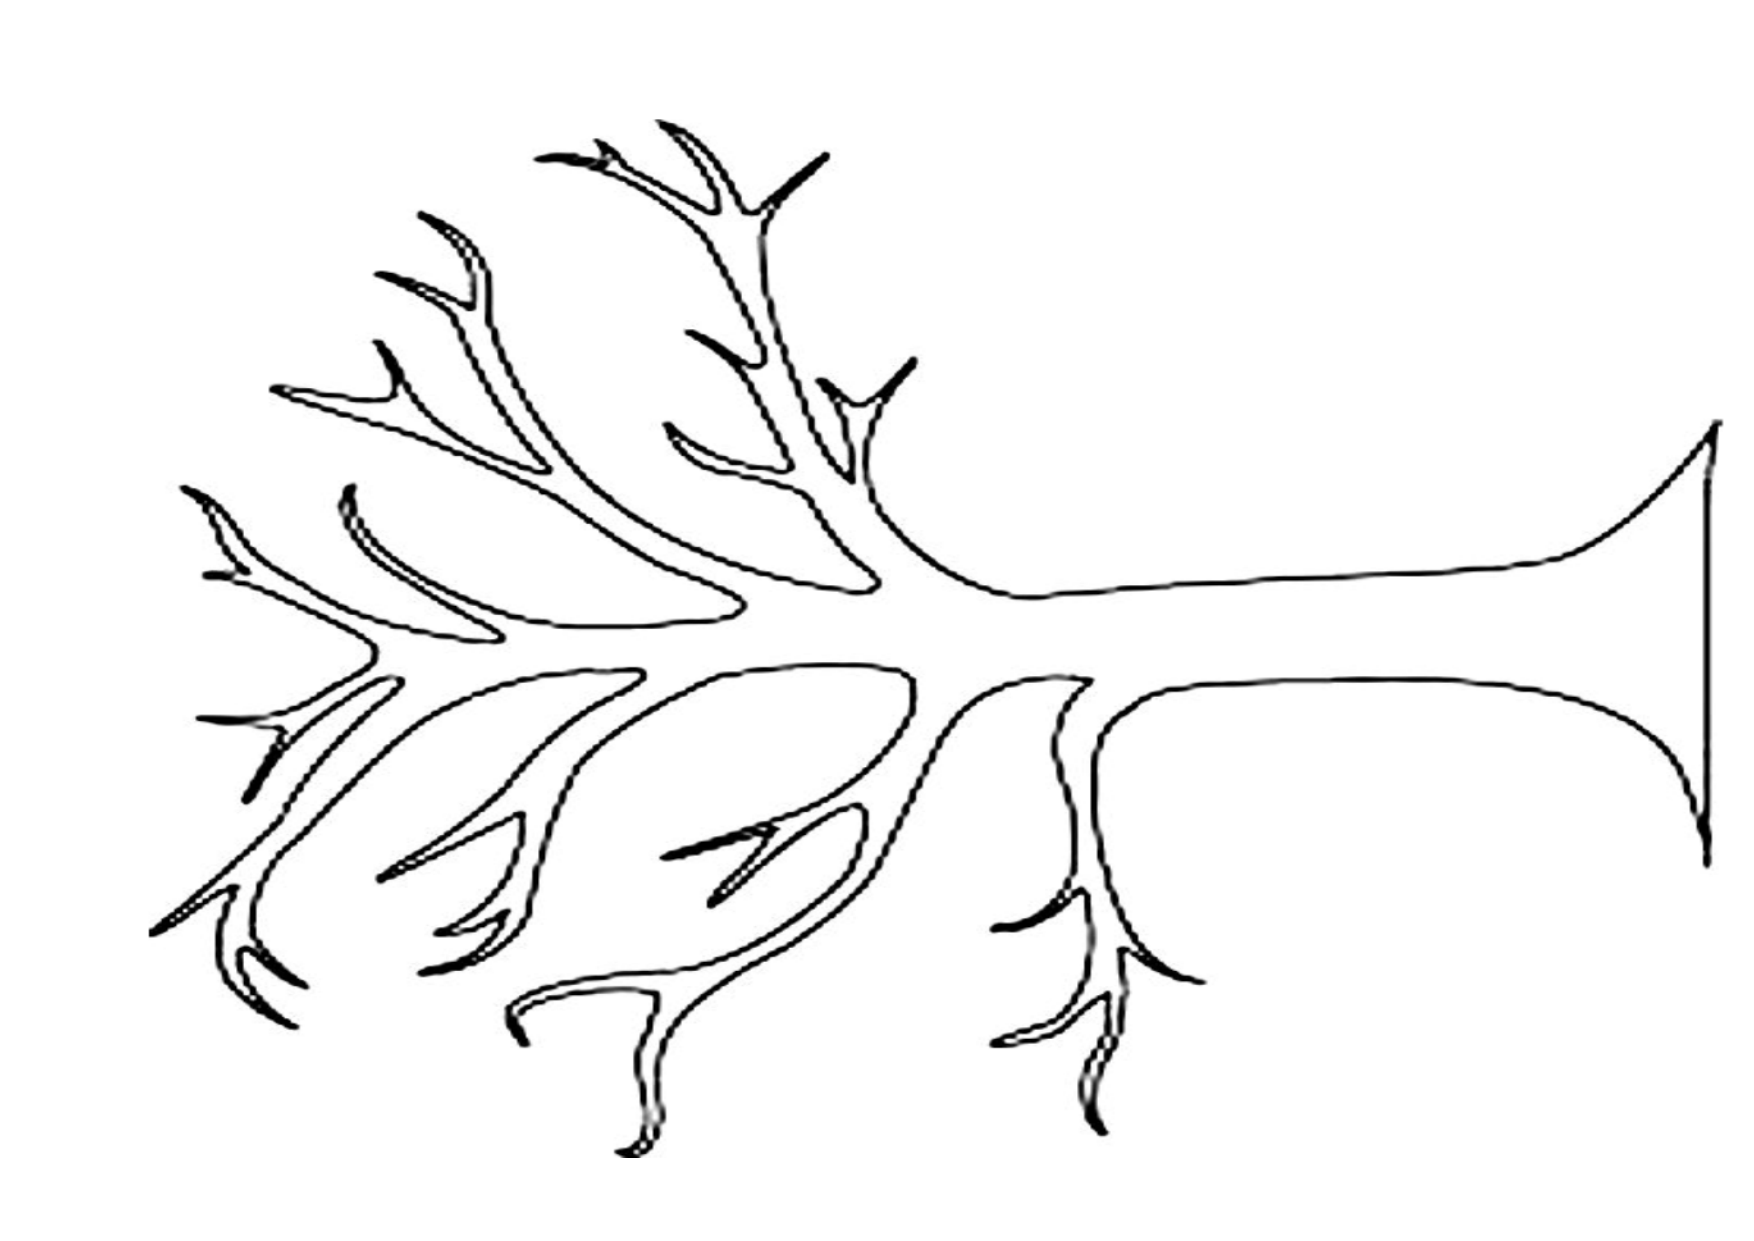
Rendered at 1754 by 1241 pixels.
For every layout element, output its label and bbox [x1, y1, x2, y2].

picture [150, 120, 1724, 1158]
